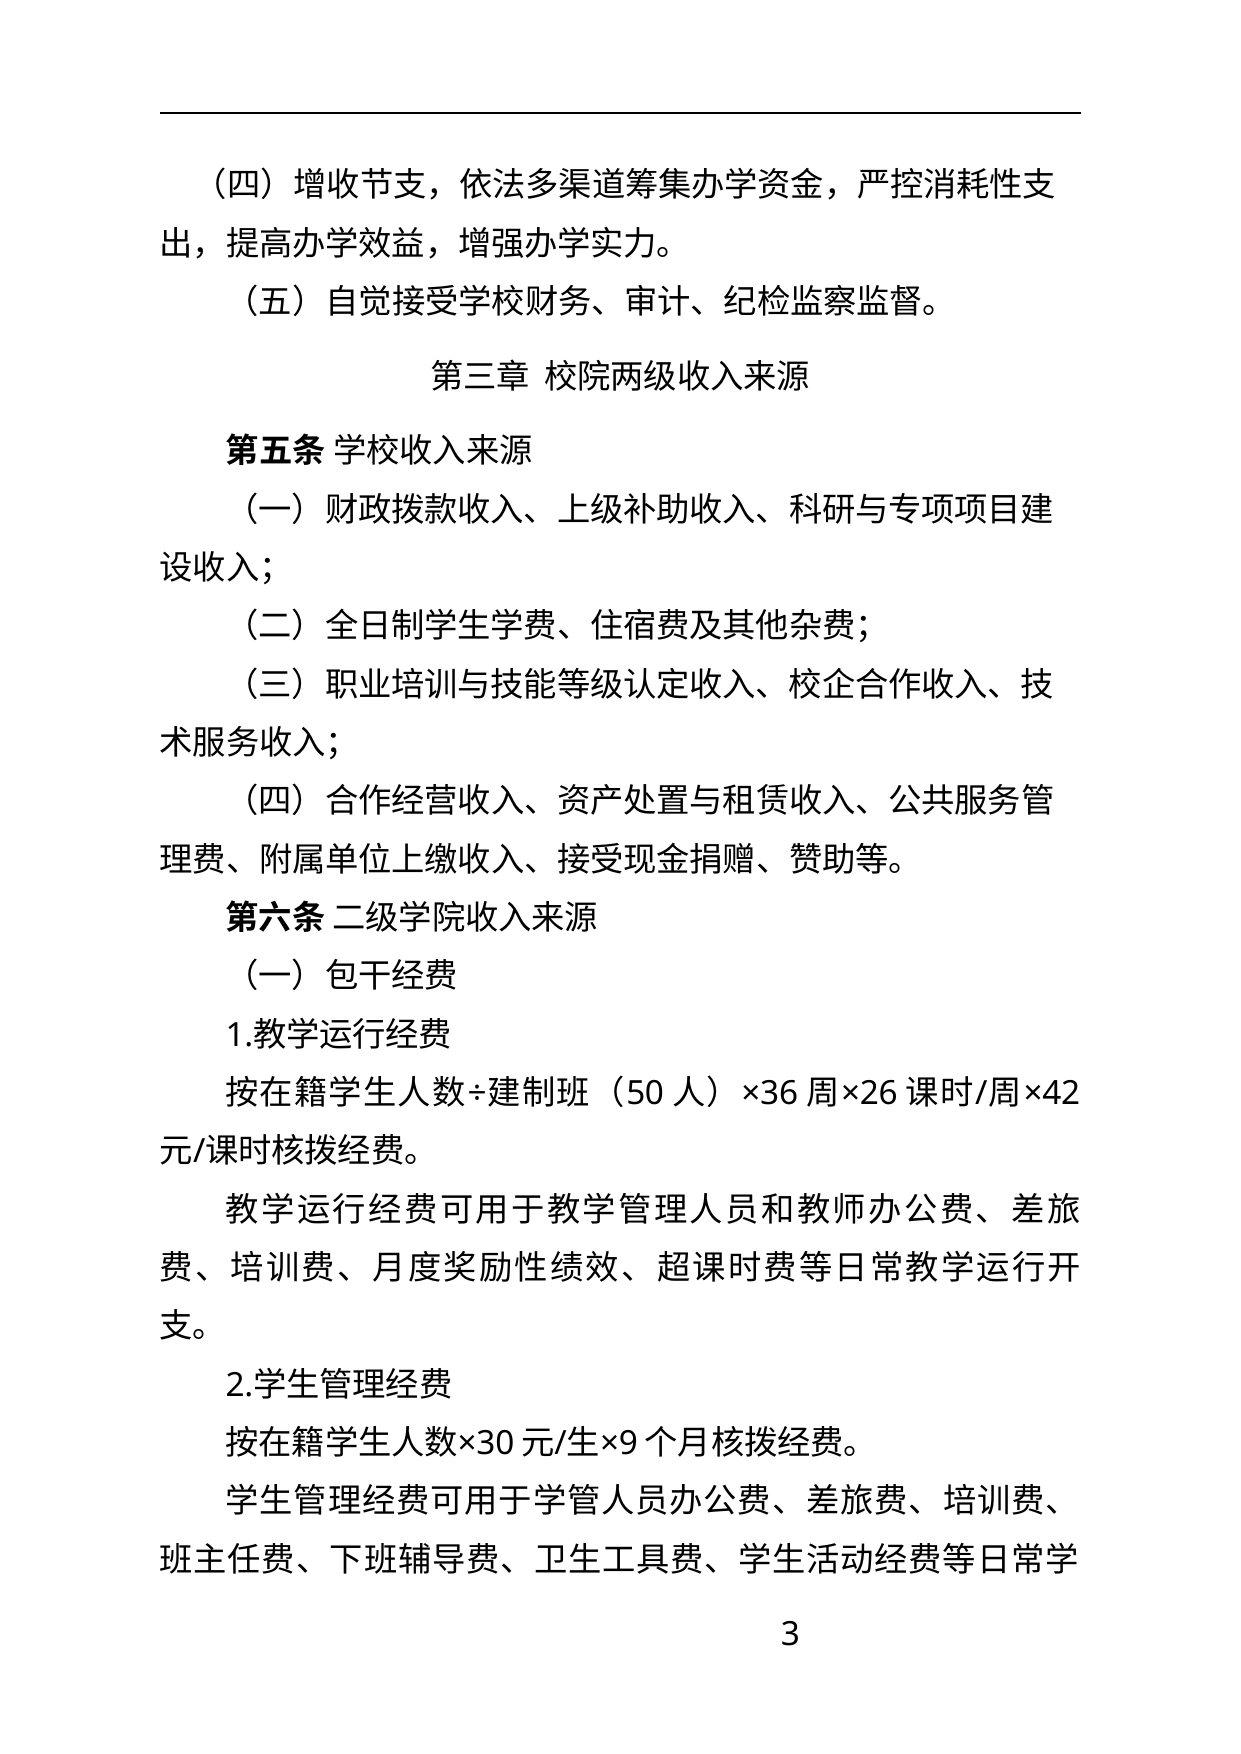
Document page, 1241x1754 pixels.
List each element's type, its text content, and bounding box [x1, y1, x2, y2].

list 1.教学运行经费 [159, 999, 1081, 1058]
list 2.学生管理经费 [159, 1349, 1081, 1408]
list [159, 1466, 1081, 1583]
text （四）合作经营收入、资产处置与租赁收入、公共服务管理费、附属单位上缴收入、接受现金捐赠、赞助等。 [159, 766, 1081, 883]
text （五）自觉接受学校财务、审计、纪检监察监督。 [159, 267, 1081, 325]
list 教学运行经费可用于教学管理人员和教师办公费、差旅费、培训费、月度奖励性绩效、超课时费等日常教学运行开支。 [159, 1174, 1081, 1349]
text 出，提高办学效益，增强办学实力。 [159, 208, 1081, 267]
text （四）增收节支，依法多渠道筹集办学资金，严控消耗性支 [159, 150, 1081, 208]
list 按在籍学生人数×30元/生×9个月核拨经费。 [159, 1408, 1081, 1466]
text 第三章 校院两级收入来源 [159, 341, 1081, 400]
text （一）包干经费 [159, 941, 1081, 999]
text （一）财政拨款收入、上级补助收入、科研与专项项目建设收入； [159, 474, 1081, 591]
text （三）职业培训与技能等级认定收入、校企合作收入、技术服务收入； [159, 649, 1081, 766]
list 按在籍学生人数÷建制班（50人）×36周×26课时/周×42元/课时核拨经费。 [159, 1058, 1081, 1174]
text 第五条 学校收入来源 [159, 416, 1081, 474]
text （二）全日制学生学费、住宿费及其他杂费； [159, 591, 1081, 649]
text 第六条 二级学院收入来源 [159, 883, 1081, 941]
